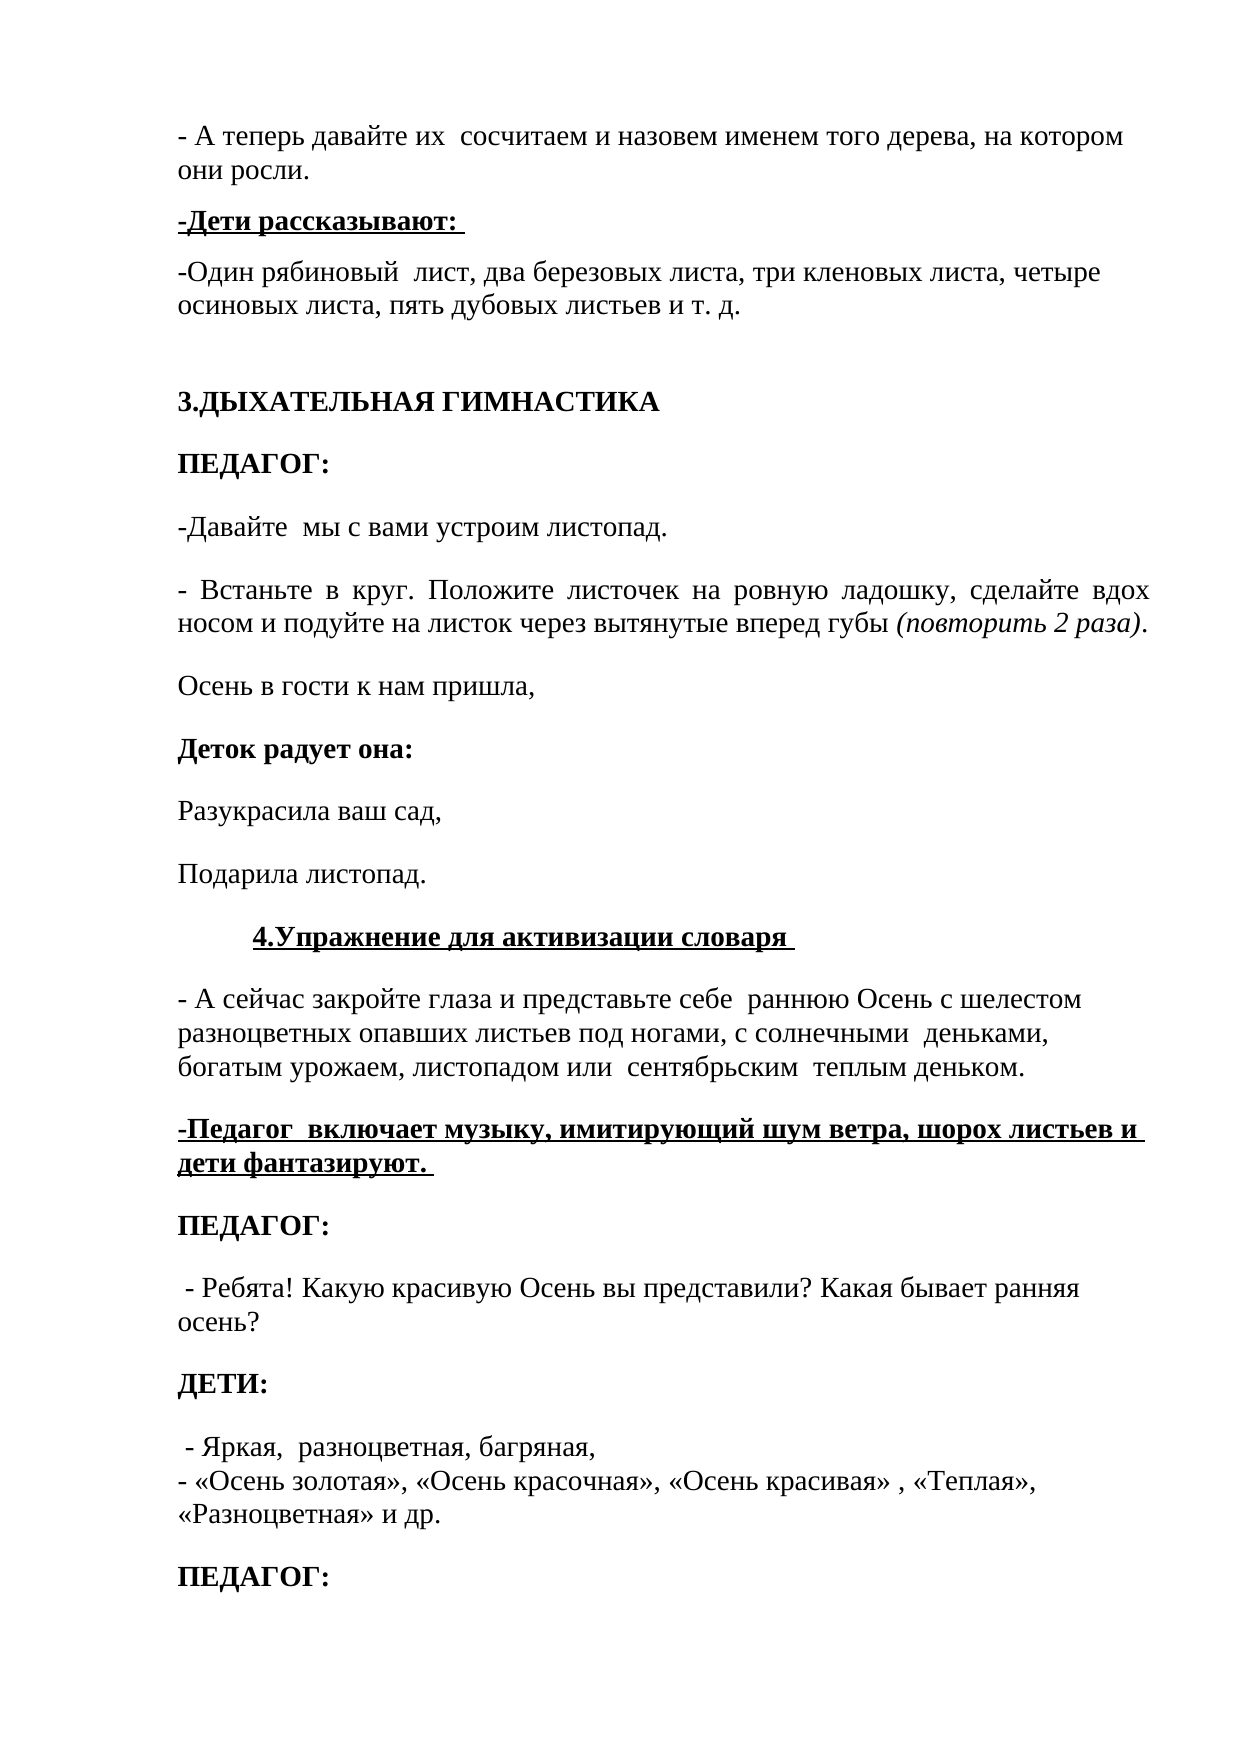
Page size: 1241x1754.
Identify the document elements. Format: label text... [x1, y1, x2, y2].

text - А теперь давайте их сосчитаем и назовем именем того дерева, на котором они росли. [177, 118, 1152, 185]
text -Давайте мы с вами устроим листопад. [177, 509, 1152, 543]
text - Ребята! Какую красивую Осень вы представили? Какая бывает ранняя осень? [177, 1270, 1152, 1337]
text ДЕТИ: [177, 1367, 1152, 1400]
text Осень в гости к нам пришла, [177, 668, 1152, 702]
text ПЕДАГОГ: [177, 1559, 1152, 1593]
text 3.ДЫХАТЕЛЬНАЯ ГИМНАСТИКА [177, 384, 1152, 417]
text ПЕДАГОГ: [177, 446, 1152, 480]
text Деток радует она: [177, 731, 1152, 764]
text 4.Упражнение для активизации словаря [252, 919, 1152, 952]
text - А сейчас закройте глаза и представьте себе раннюю Осень с шелестом разноцветных опавших листьев под ногами, с солнечными деньками, богатым урожаем, листопадом или сентябрьским теплым деньком. [177, 982, 1152, 1082]
text - Яркая, разноцветная, багряная, - «Осень золотая», «Осень красочная», «Осень красивая» , «Теплая», «Разноцветная» и др. [177, 1429, 1152, 1530]
text Подарила листопад. [177, 856, 1152, 890]
text ПЕДАГОГ: [177, 1208, 1152, 1241]
text -Педагог включает музыку, имитирующий шум ветра, шорох листьев и дети фантазируют. [177, 1111, 1152, 1178]
text Разукрасила ваш сад, [177, 793, 1152, 827]
text -Один рябиновый лист, два березовых листа, три кленовых листа, четыре осиновых листа, пять дубовых листьев и т. д. [177, 254, 1152, 354]
text - Встаньте в круг. Положите листочек на ровную ладошку, сделайте вдох носом и подуйте на листок через вытянутые вперед губы (повторить 2 раза). [177, 572, 1152, 639]
text -Дети рассказывают: [177, 203, 1152, 236]
